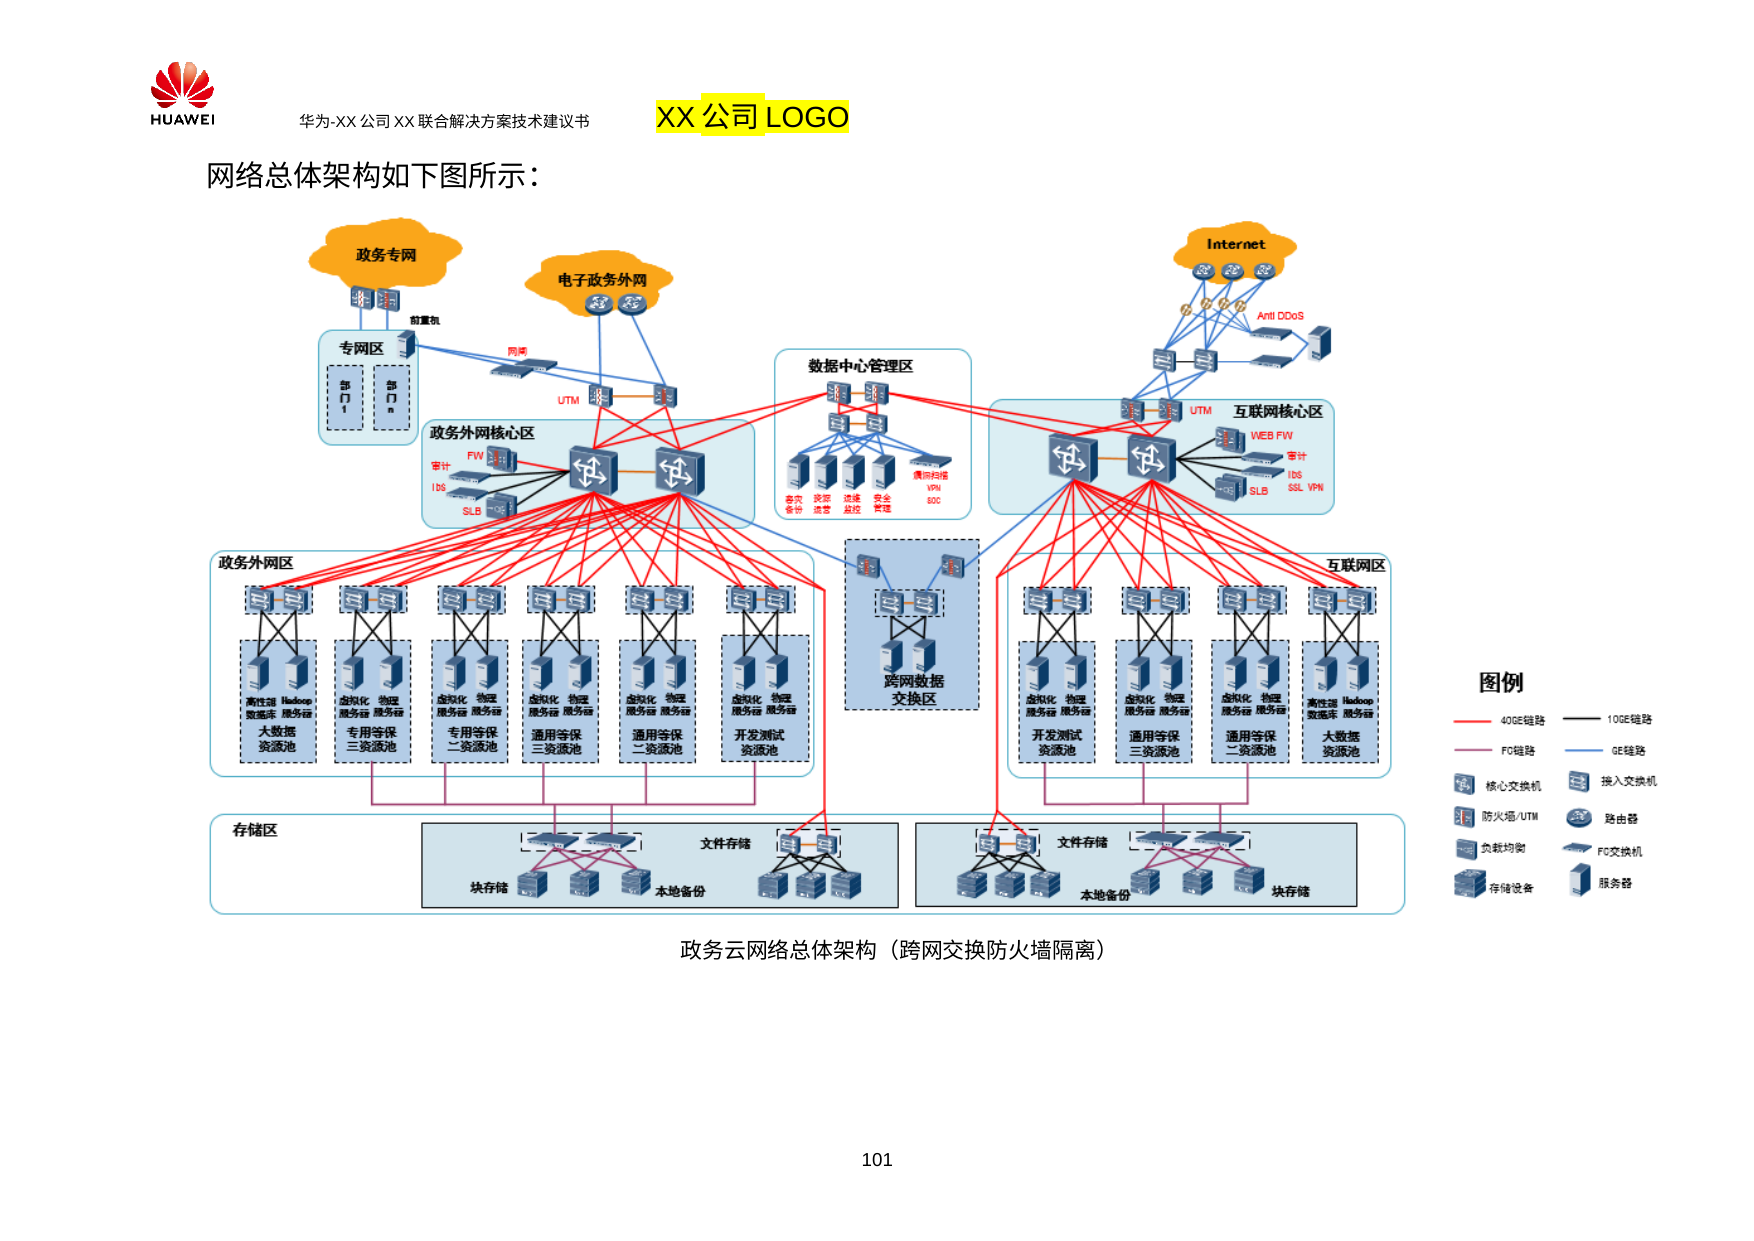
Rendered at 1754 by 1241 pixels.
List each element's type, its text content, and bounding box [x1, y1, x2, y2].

text 网络总体架构如下图所示： [148, 152, 1606, 194]
text 政务云网络总体架构（跨网交换防火墙隔离） [148, 933, 1606, 964]
picture [147, 59, 217, 127]
picture [206, 215, 1665, 916]
